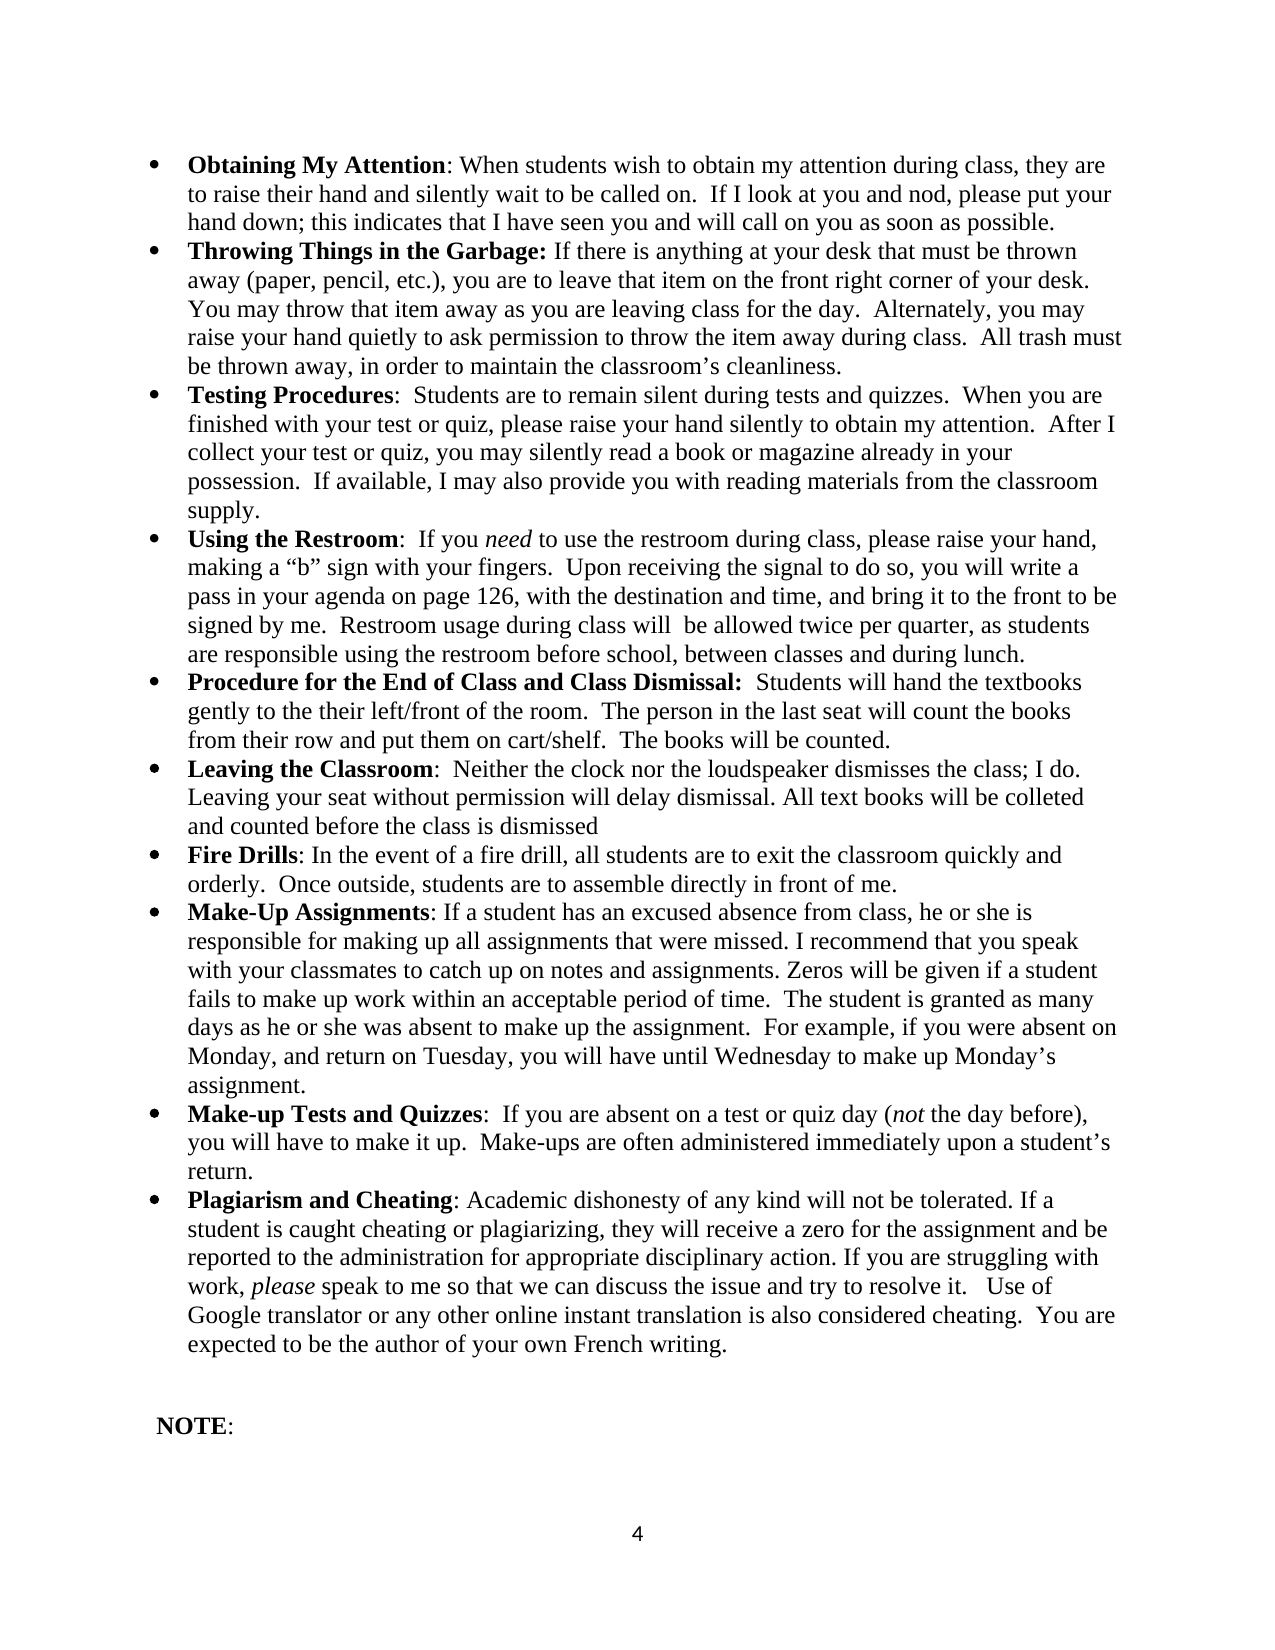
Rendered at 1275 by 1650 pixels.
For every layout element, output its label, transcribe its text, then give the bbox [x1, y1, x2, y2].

list Plagiarism and Cheating: Academic dishonesty of any kind will not be tolerated. If a student is caught cheating or plagiarizing, they will receive a zero for the assignment and be reported to the administration for appropriate disciplinary action. If you are struggling with work, please speak to me so that we can discuss the issue and try to resolve it. Use of Google translator or any other online instant translation is also considered cheating. You are expected to be the author of your own French writing. [150, 1185, 1125, 1357]
list Testing Procedures: Students are to remain silent during tests and quizzes. When you are finished with your test or quiz, please raise your hand silently to obtain my attention. After I collect your test or quiz, you may silently read a book or magazine already in your possession. If available, I may also provide you with reading materials from the classroom supply. [150, 380, 1125, 524]
text NOTE: [150, 1411, 1125, 1440]
list Make-Up Assignments: If a student has an excused absence from class, he or she is responsible for making up all assignments that were missed. I recommend that you speak with your classmates to catch up on notes and assignments. Zeros will be given if a student fails to make up work within an acceptable period of time. The student is granted as many days as he or she was absent to make up the assignment. For example, if you were absent on Monday, and return on Tuesday, you will have until Wednesday to make up Monday’s assignment. [150, 897, 1125, 1099]
list Using the Restroom: If you need to use the restroom during class, please raise your hand, making a “b” sign with your fingers. Upon receiving the signal to do so, you will write a pass in your agenda on page 126, with the destination and time, and bring it to the front to be signed by me. Restroom usage during class will be allowed twice per quarter, as students are responsible using the restroom before school, between classes and during lunch. [150, 524, 1125, 667]
list Make-up Tests and Quizzes: If you are absent on a test or quiz day (not the day before), you will have to make it up. Make-ups are often administered immediately upon a student’s return. [150, 1099, 1125, 1185]
list Procedure for the End of Class and Class Dismissal: Students will hand the textbooks gently to the their left/front of the room. The person in the last seat will count the books from their row and put them on cart/shelf. The books will be counted. [150, 667, 1125, 754]
list Leaving the Classroom: Neither the clock nor the loudspeaker dismisses the class; I do. Leaving your seat without permission will delay dismissal. All text books will be colleted and counted before the class is dismissed [150, 754, 1125, 840]
list Throwing Things in the Garbage: If there is anything at your desk that must be thrown away (paper, pencil, etc.), you are to leave that item on the front right corner of your desk. You may throw that item away as you are leaving class for the day. Alternately, you may raise your hand quietly to ask permission to throw the item away during class. All trash must be thrown away, in order to maintain the classroom’s cleanliness. [150, 236, 1125, 380]
list Obtaining My Attention: When students wish to obtain my attention during class, they are to raise their hand and silently wait to be called on. If I look at you and nod, please put your hand down; this indicates that I have seen you and will call on you as soon as possible. [150, 150, 1125, 236]
list Fire Drills: In the event of a fire drill, all students are to exit the classroom quickly and orderly. Once outside, students are to assemble directly in front of me. [150, 840, 1125, 897]
